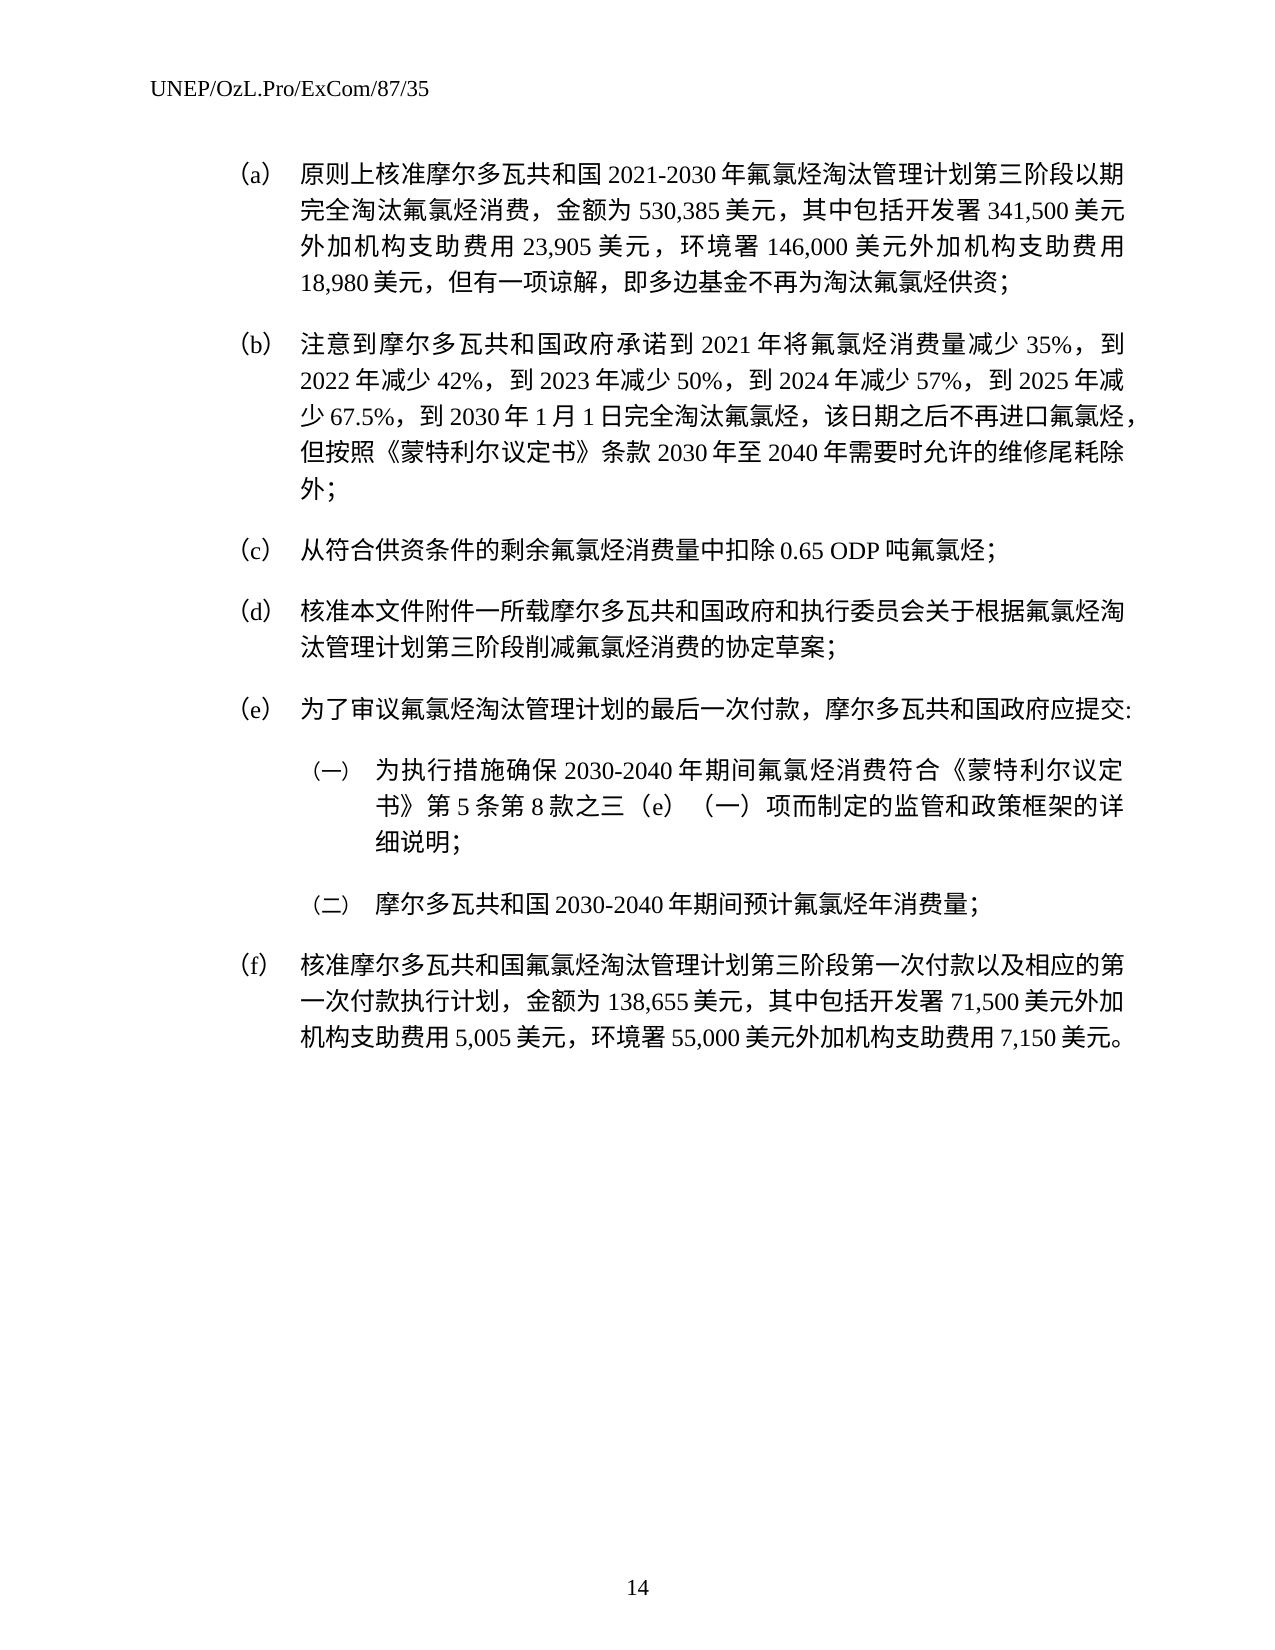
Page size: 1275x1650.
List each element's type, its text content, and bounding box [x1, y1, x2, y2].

list 为了审议氟氯烃淘汰管理计划的最后一次付款，摩尔多瓦共和国政府应提交: [225, 689, 1125, 725]
list 核准摩尔多瓦共和国氟氯烃淘汰管理计划第三阶段第一次付款以及相应的第一次付款执行计划，金额为138,655美元，其中包括开发署71,500美元外加机构支助费用5,005美元，环境署55,000美元外加机构支助费用7,150美元。 [225, 945, 1125, 1054]
list 原则上核准摩尔多瓦共和国2021-2030年氟氯烃淘汰管理计划第三阶段以期完全淘汰氟氯烃消费，金额为530,385美元，其中包括开发署341,500美元外加机构支助费用23,905美元，环境署146,000美元外加机构支助费用18,980美元，但有一项谅解，即多边基金不再为淘汰氟氯烃供资； [225, 154, 1125, 299]
list 摩尔多瓦共和国2030-2040年期间预计氟氯烃年消费量； [300, 884, 1125, 920]
list 为执行措施确保2030-2040年期间氟氯烃消费符合《蒙特利尔议定书》第5条第8款之三（e）（一）项而制定的监管和政策框架的详细说明； [300, 750, 1125, 859]
list 注意到摩尔多瓦共和国政府承诺到2021年将氟氯烃消费量减少35%，到2022年减少42%，到2023年减少50%，到2024年减少57%，到2025年减少67.5%，到2030年1月1日完全淘汰氟氯烃，该日期之后不再进口氟氯烃，但按照《蒙特利尔议定书》条款2030年至2040年需要时允许的维修尾耗除外； [225, 324, 1125, 505]
list 从符合供资条件的剩余氟氯烃消费量中扣除0.65 ODP吨氟氯烃； [225, 530, 1125, 567]
list 核准本文件附件一所载摩尔多瓦共和国政府和执行委员会关于根据氟氯烃淘汰管理计划第三阶段削减氟氯烃消费的协定草案； [225, 592, 1125, 664]
